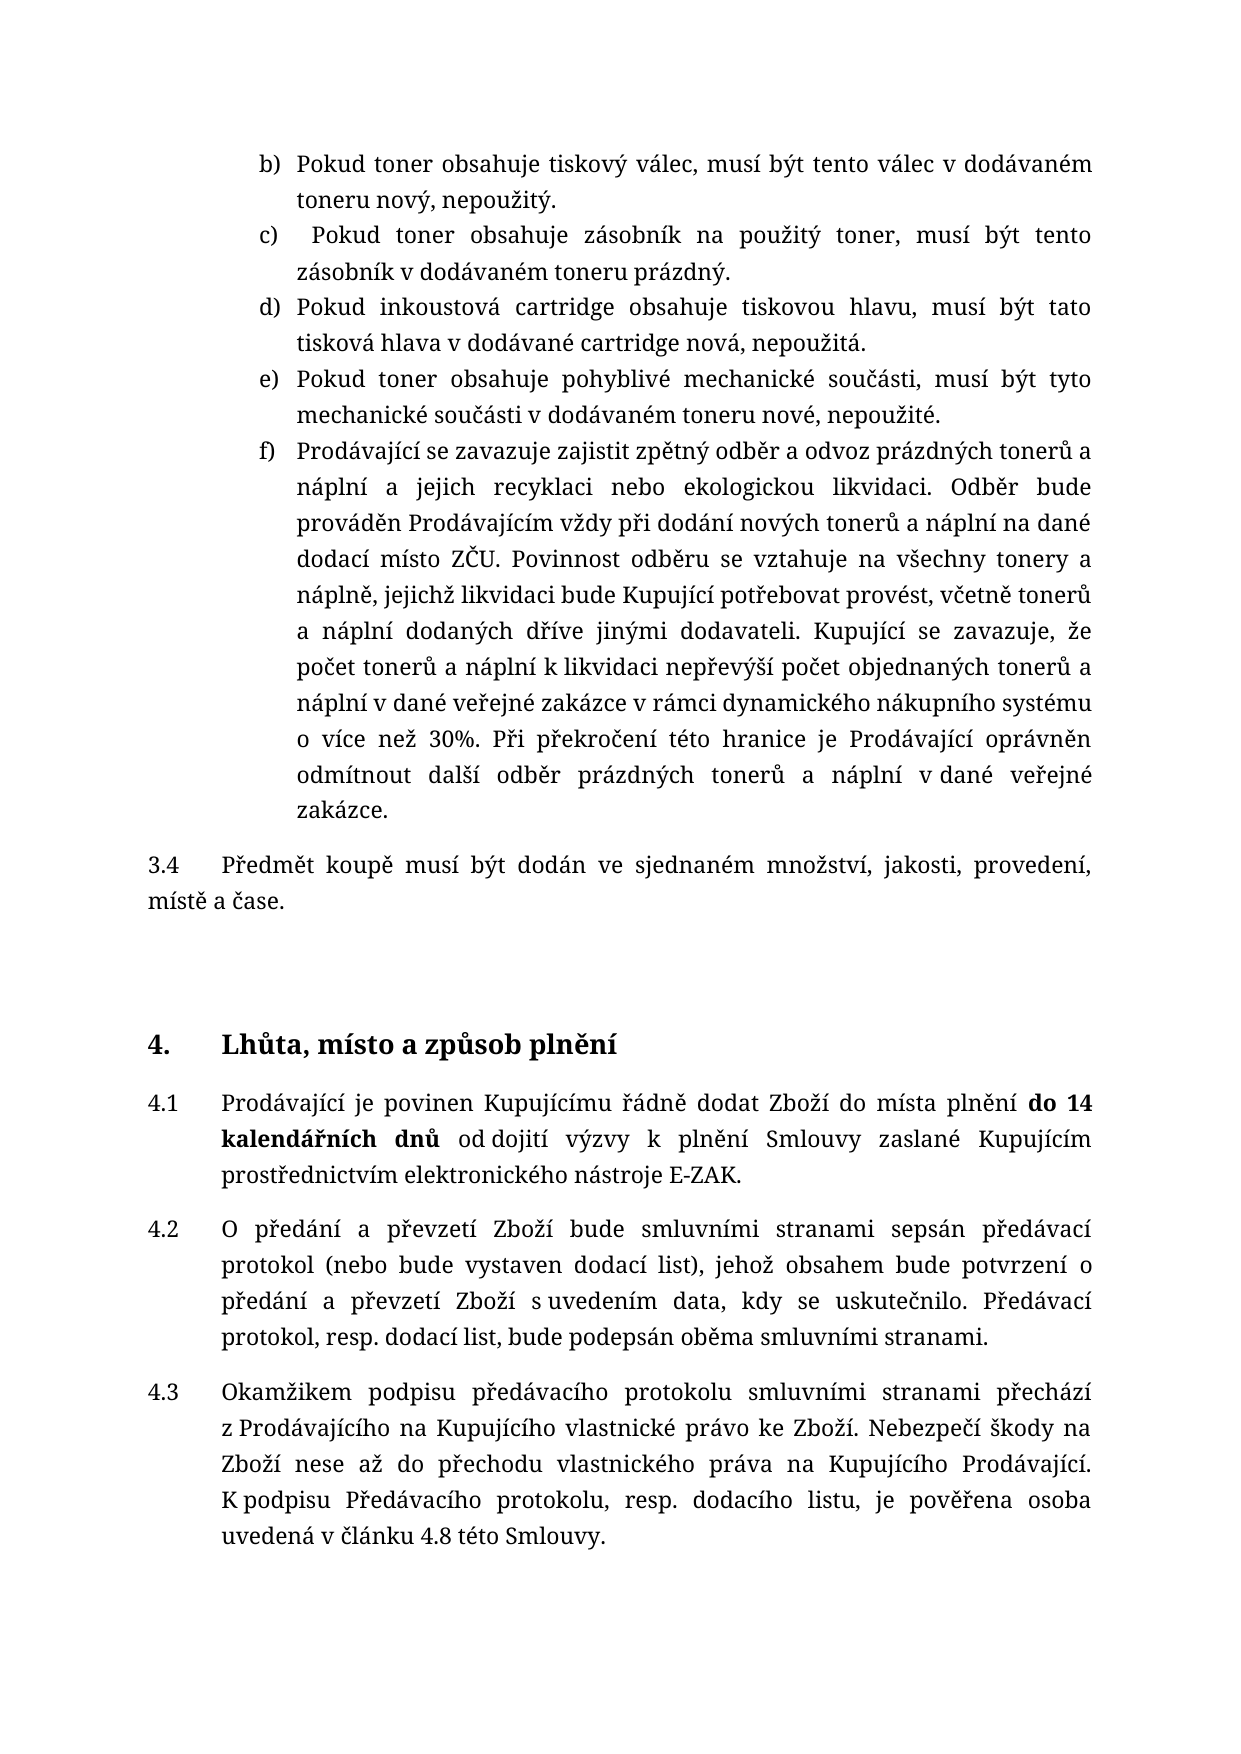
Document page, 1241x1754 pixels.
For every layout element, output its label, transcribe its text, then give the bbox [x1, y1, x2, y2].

text 4.1 Prodávající je povinen Kupujícímu řádně dodat Zboží do místa plnění do 14 kalendářních dnů od dojití výzvy k plnění Smlouvy zaslané Kupujícím prostřednictvím elektronického nástroje E-ZAK. [148, 1087, 1093, 1190]
list Pokud toner obsahuje zásobník na použitý toner, musí být tento zásobník v dodávaném toneru prázdný. [259, 219, 1093, 287]
text 4.3 Okamžikem podpisu předávacího protokolu smluvními stranami přechází z Prodávajícího na Kupujícího vlastnické právo ke Zboží. Nebezpečí škody na Zboží nese až do přechodu vlastnického práva na Kupujícího Prodávající. K podpisu Předávacího protokolu, resp. dodacího listu, je pověřena osoba uvedená v článku 4.8 této Smlouvy. [148, 1376, 1093, 1551]
list Prodávající se zavazuje zajistit zpětný odběr a odvoz prázdných tonerů a náplní a jejich recyklaci nebo ekologickou likvidaci. Odběr bude prováděn Prodávajícím vždy při dodání nových tonerů a náplní na dané dodací místo ZČU. Povinnost odběru se vztahuje na všechny tonery a náplně, jejichž likvidaci bude Kupující potřebovat provést, včetně tonerů a náplní dodaných dříve jinými dodavateli. Kupující se zavazuje, že počet tonerů a náplní k likvidaci nepřevýší počet objednaných tonerů a náplní v dané veřejné zakázce v rámci dynamického nákupního systému o více než 30%. Při překročení této hranice je Prodávající oprávněn odmítnout další odběr prázdných tonerů a náplní v dané veřejné zakázce. [259, 435, 1093, 826]
list Pokud toner obsahuje tiskový válec, musí být tento válec v dodávaném toneru nový, nepoužitý. [259, 148, 1093, 215]
text 3.4 Předmět koupě musí být dodán ve sjednaném množství, jakosti, provedení, místě a čase. [148, 849, 1093, 916]
text 4. Lhůta, místo a způsob plnění [148, 1026, 1093, 1063]
list Pokud inkoustová cartridge obsahuje tiskovou hlavu, musí být tato tisková hlava v dodávané cartridge nová, nepoužitá. [259, 291, 1093, 358]
text 4.2 O předání a převzetí Zboží bude smluvními stranami sepsán předávací protokol (nebo bude vystaven dodací list), jehož obsahem bude potvrzení o předání a převzetí Zboží s uvedením data, kdy se uskutečnilo. Předávací protokol, resp. dodací list, bude podepsán oběma smluvními stranami. [148, 1213, 1093, 1352]
list Pokud toner obsahuje pohyblivé mechanické součásti, musí být tyto mechanické součásti v dodávaném toneru nové, nepoužité. [259, 363, 1093, 430]
